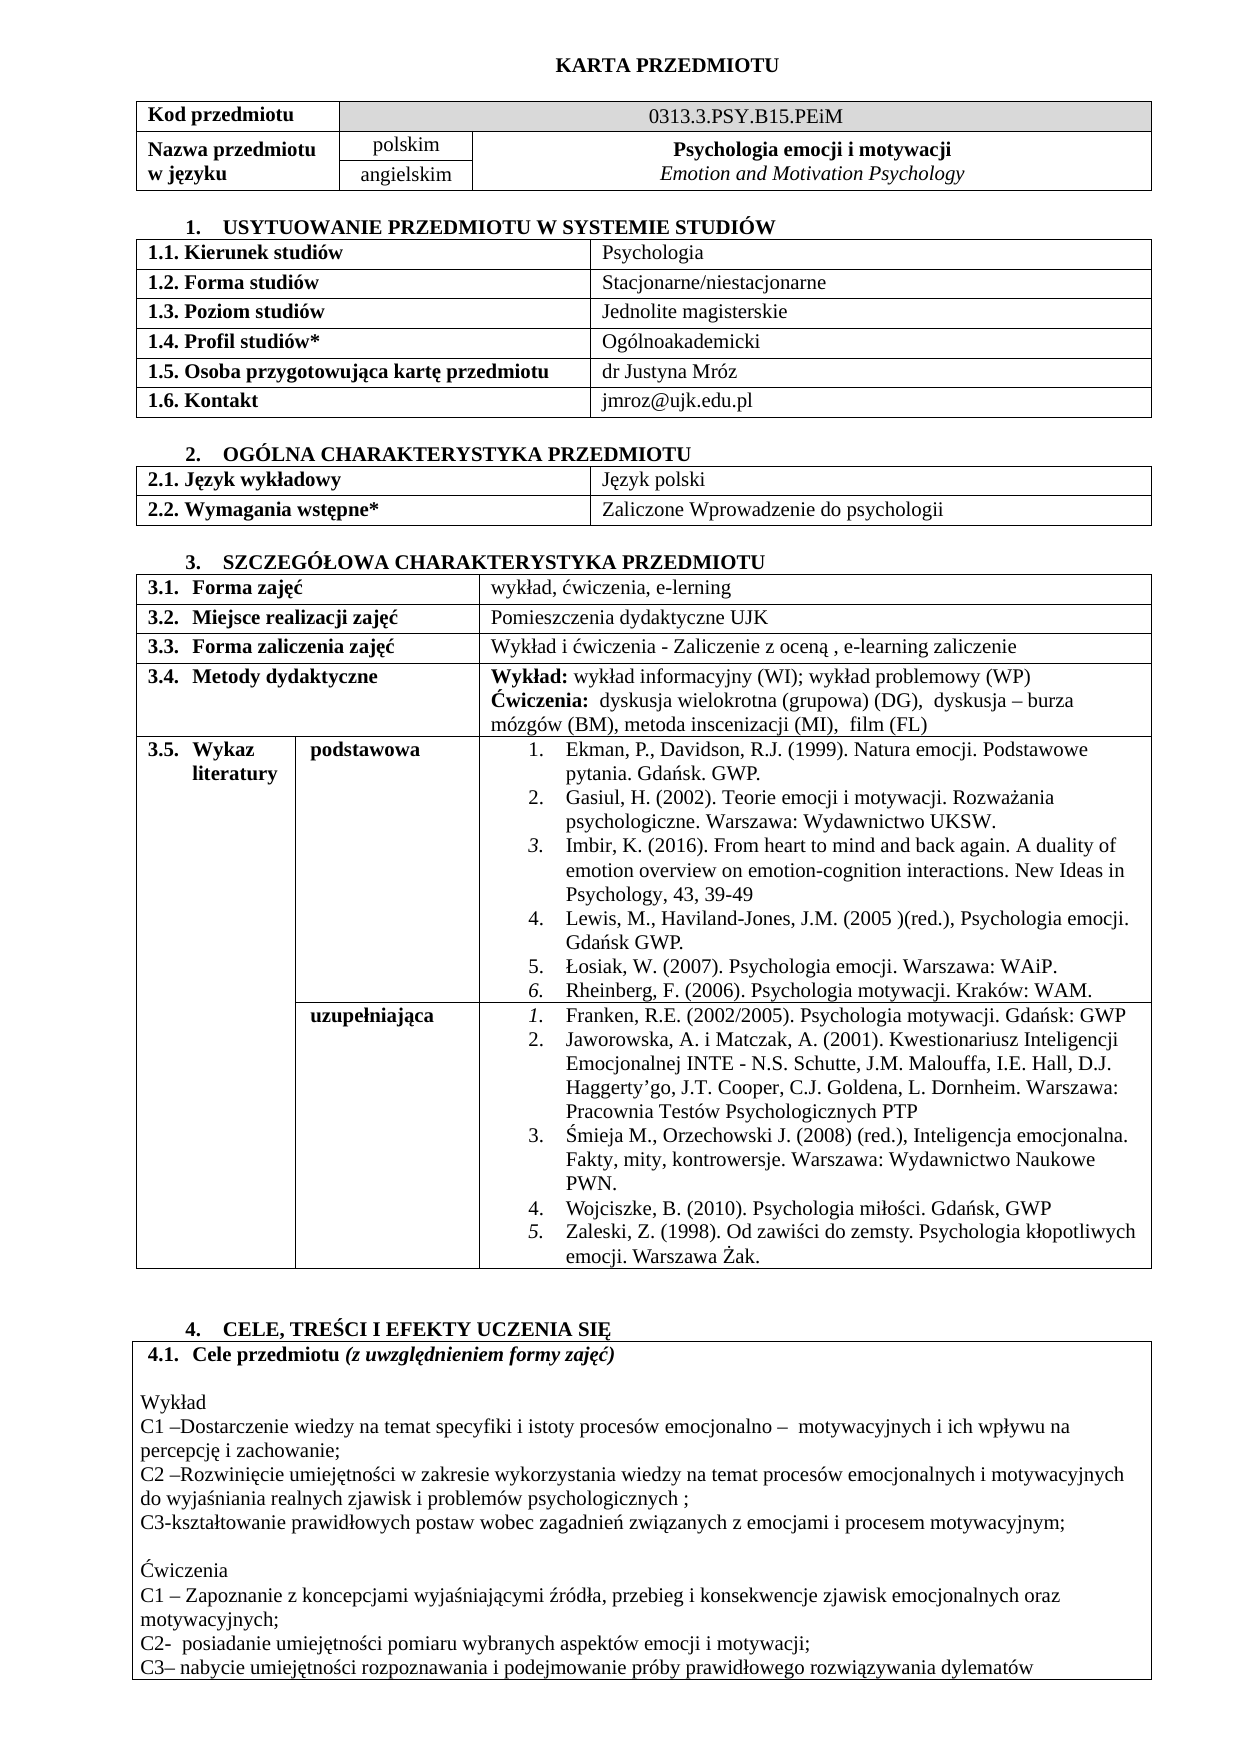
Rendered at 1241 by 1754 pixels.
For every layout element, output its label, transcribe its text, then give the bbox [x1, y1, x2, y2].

list OGÓLNA CHARAKTERYSTYKA PRZEDMIOTU [185, 442, 1187, 466]
table_cell 1.4. Profil studiów* [137, 329, 590, 357]
list SZCZEGÓŁOWA CHARAKTERYSTYKA PRZEDMIOTU [185, 550, 1187, 574]
table_cell 1.3. Poziom studiów [137, 299, 590, 328]
table_cell Franken, R.E. (2002/2005). Psychologia motywacji. Gdańsk: GWP Jaworowska, A. i Matczak, A. (2001). Kwestionariusz Inteligencji Emocjonalnej INTE - N.S. Schutte, J.M. Malouffa, I.E. Hall, D.J. Haggerty’go, J.T. Cooper, C.J. Goldena, L. Dornheim. Warszawa: Pracownia Testów Psychologicznych PTP Śmieja M., Orzechowski J. (2008) (red.), Inteligencja emocjonalna. Fakty, mity, kontrowersje. Warszawa: Wydawnictwo Naukowe PWN. Wojciszke, B. (2010). Psychologia miłości. Gdańsk, GWP Zaleski, Z. (1998). Od zawiści do zemsty. Psychologia kłopotliwych emocji. Warszawa Żak. [480, 1003, 1151, 1268]
table_cell uzupełniająca [296, 1003, 479, 1268]
table_cell Zaliczone Wprowadzenie do psychologii [591, 496, 1151, 525]
table_cell Psychologia emocji i motywacji Emotion and Motivation Psychology [473, 132, 1151, 190]
table_header Kod przedmiotu [137, 102, 339, 131]
table_cell Wykaz literatury [137, 737, 295, 1268]
table_header 1.1. Kierunek studiów [137, 240, 590, 269]
list USYTUOWANIE PRZEDMIOTU W SYSTEMIE STUDIÓW [185, 215, 1187, 239]
table_cell Metody dydaktyczne [137, 664, 479, 736]
table_cell jmroz@ujk.edu.pl [591, 388, 1151, 417]
table_cell Ekman, P., Davidson, R.J. (1999). Natura emocji. Podstawowe pytania. Gdańsk. GWP. Gasiul, H. (2002). Teorie emocji i motywacji. Rozważania psychologiczne. Warszawa: Wydawnictwo UKSW. Imbir, K. (2016). From heart to mind and back again. A duality of emotion overview on emotion-cognition interactions. New Ideas in Psychology, 43, 39-49 Lewis, M., Haviland-Jones, J.M. (2005 )(red.), Psychologia emocji. Gdańsk GWP. Łosiak, W. (2007). Psychologia emocji. Warszawa: WAiP. Rheinberg, F. (2006). Psychologia motywacji. Kraków: WAM. [480, 737, 1151, 1002]
table_cell Forma zaliczenia zajęć [137, 634, 479, 663]
table_header 2.1. Język wykładowy [137, 467, 590, 495]
table_cell Wykład: wykład informacyjny (WI); wykład problemowy (WP) Ćwiczenia: dyskusja wielokrotna (grupowa) (DG), dyskusja – burza mózgów (BM), metoda inscenizacji (MI), film (FL) [480, 664, 1151, 736]
table_header Język polski [591, 467, 1151, 495]
table_cell Nazwa przedmiotu w języku [137, 132, 339, 190]
table_cell 1.5. Osoba przygotowująca kartę przedmiotu [137, 359, 590, 387]
table_cell 2.2. Wymagania wstępne* [137, 496, 590, 525]
list CELE, TREŚCI I EFEKTY UCZENIA SIĘ [185, 1317, 1187, 1341]
table_header Forma zajęć [137, 575, 479, 604]
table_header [133, 1342, 1151, 1679]
table_cell Ogólnoakademicki [591, 329, 1151, 357]
table_header Psychologia [591, 240, 1151, 269]
table_cell polskim [340, 132, 472, 160]
table_cell Miejsce realizacji zajęć [137, 605, 479, 633]
table_cell podstawowa [296, 737, 479, 1002]
table_cell 1.2. Forma studiów [137, 270, 590, 298]
table_cell Jednolite magisterskie [591, 299, 1151, 328]
table_cell Stacjonarne/niestacjonarne [591, 270, 1151, 298]
table_cell Wykład i ćwiczenia - Zaliczenie z oceną , e-learning zaliczenie [480, 634, 1151, 663]
table_cell dr Justyna Mróz [591, 359, 1151, 387]
table_header wykład, ćwiczenia, e-lerning [480, 575, 1151, 604]
table_header 0313.3.PSY.B15.PEiM [340, 102, 1151, 131]
text KARTA PRZEDMIOTU [148, 53, 1187, 77]
table_cell angielskim [340, 161, 472, 190]
table_cell Pomieszczenia dydaktyczne UJK [480, 605, 1151, 633]
table_cell 1.6. Kontakt [137, 388, 590, 417]
